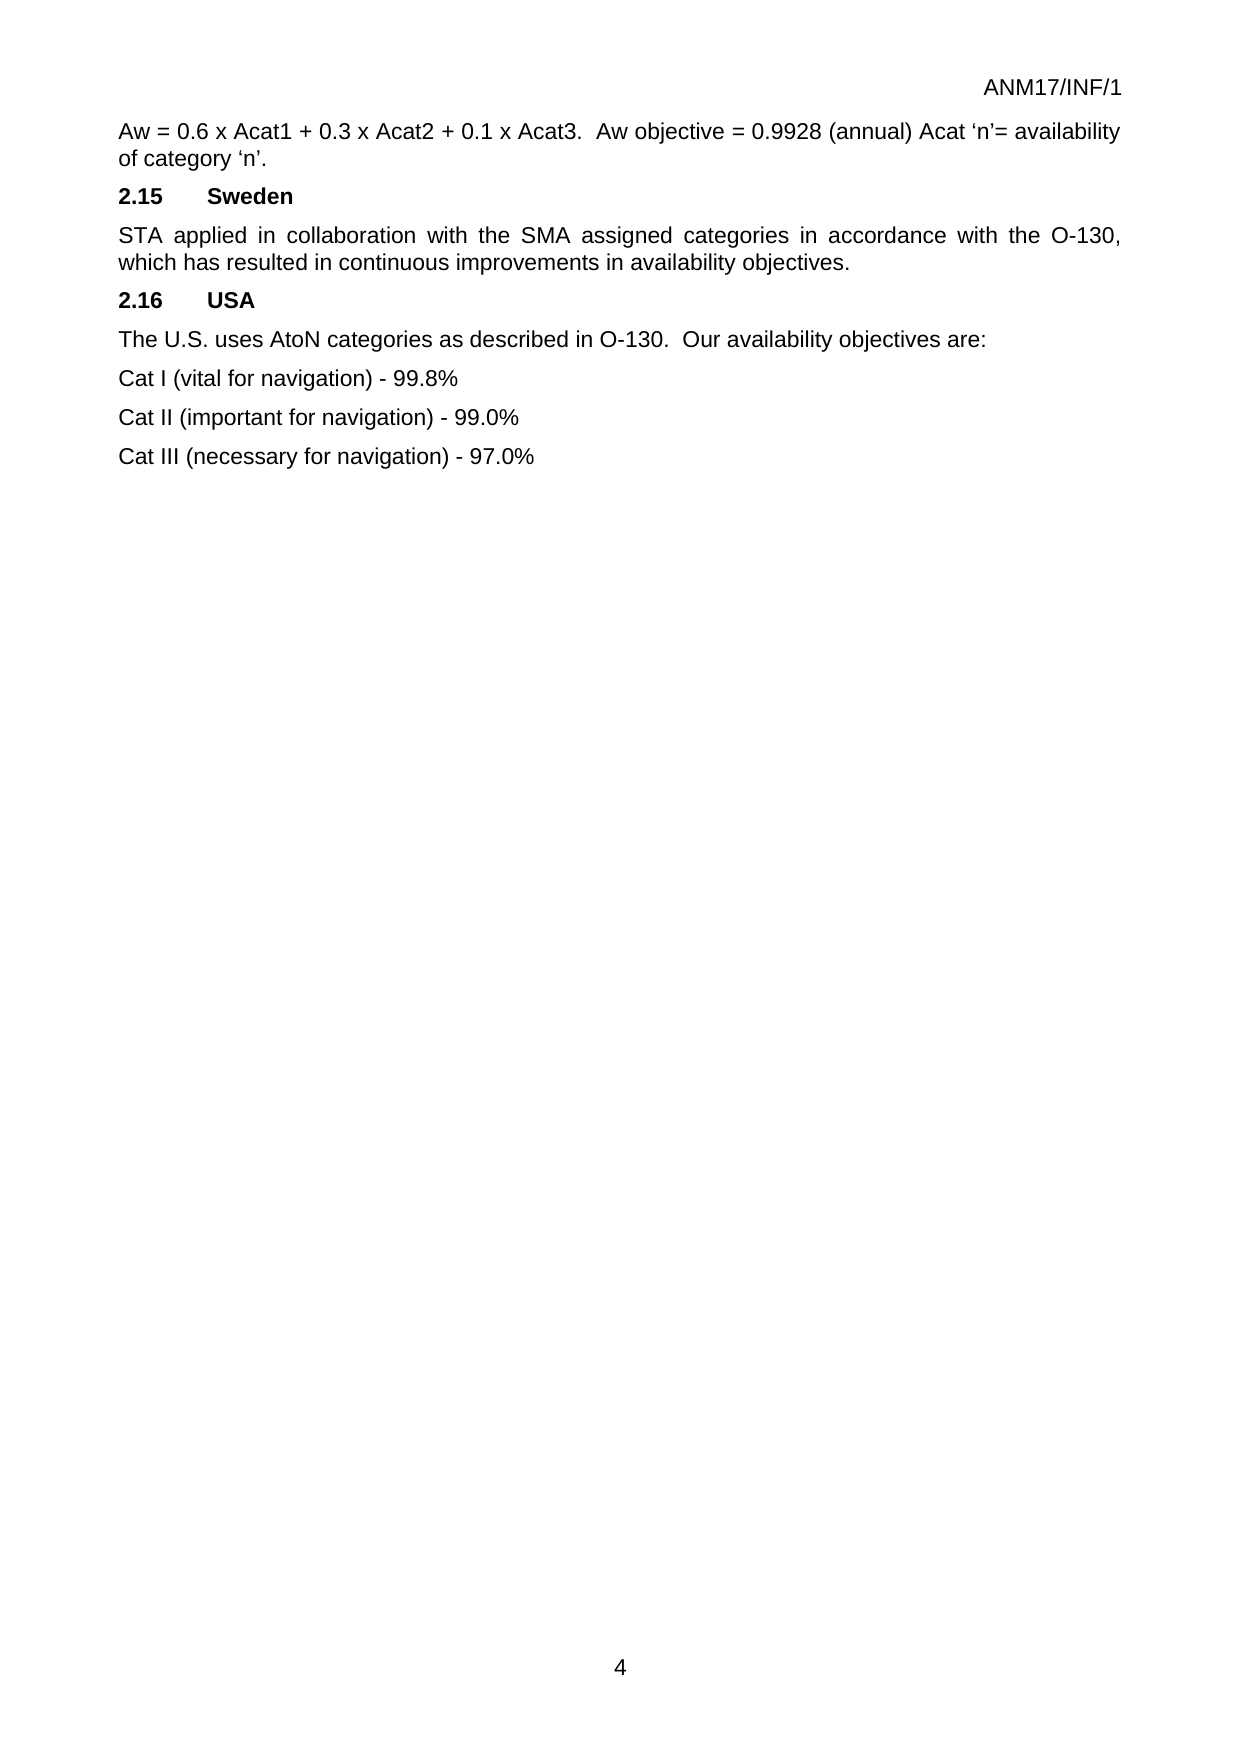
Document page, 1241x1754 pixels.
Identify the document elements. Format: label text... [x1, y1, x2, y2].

text Cat I (vital for navigation) - 99.8% [118, 365, 1122, 391]
text Aw = 0.6 x Acat1 + 0.3 x Acat2 + 0.1 x Acat3. Aw objective = 0.9928 (annual) Acat ‘n’= availability of category ‘n’. [118, 118, 1122, 171]
text The U.S. uses AtoN categories as described in O-130. Our availability objectives are: [118, 326, 1122, 353]
subtitle Sweden [118, 183, 1122, 210]
text Cat II (important for navigation) - 99.0% [118, 404, 1122, 430]
text STA applied in collaboration with the SMA assigned categories in accordance with the O-130, which has resulted in continuous improvements in availability objectives. [118, 222, 1122, 275]
text Cat III (necessary for navigation) - 97.0% [118, 443, 1122, 469]
subtitle USA [118, 287, 1122, 314]
